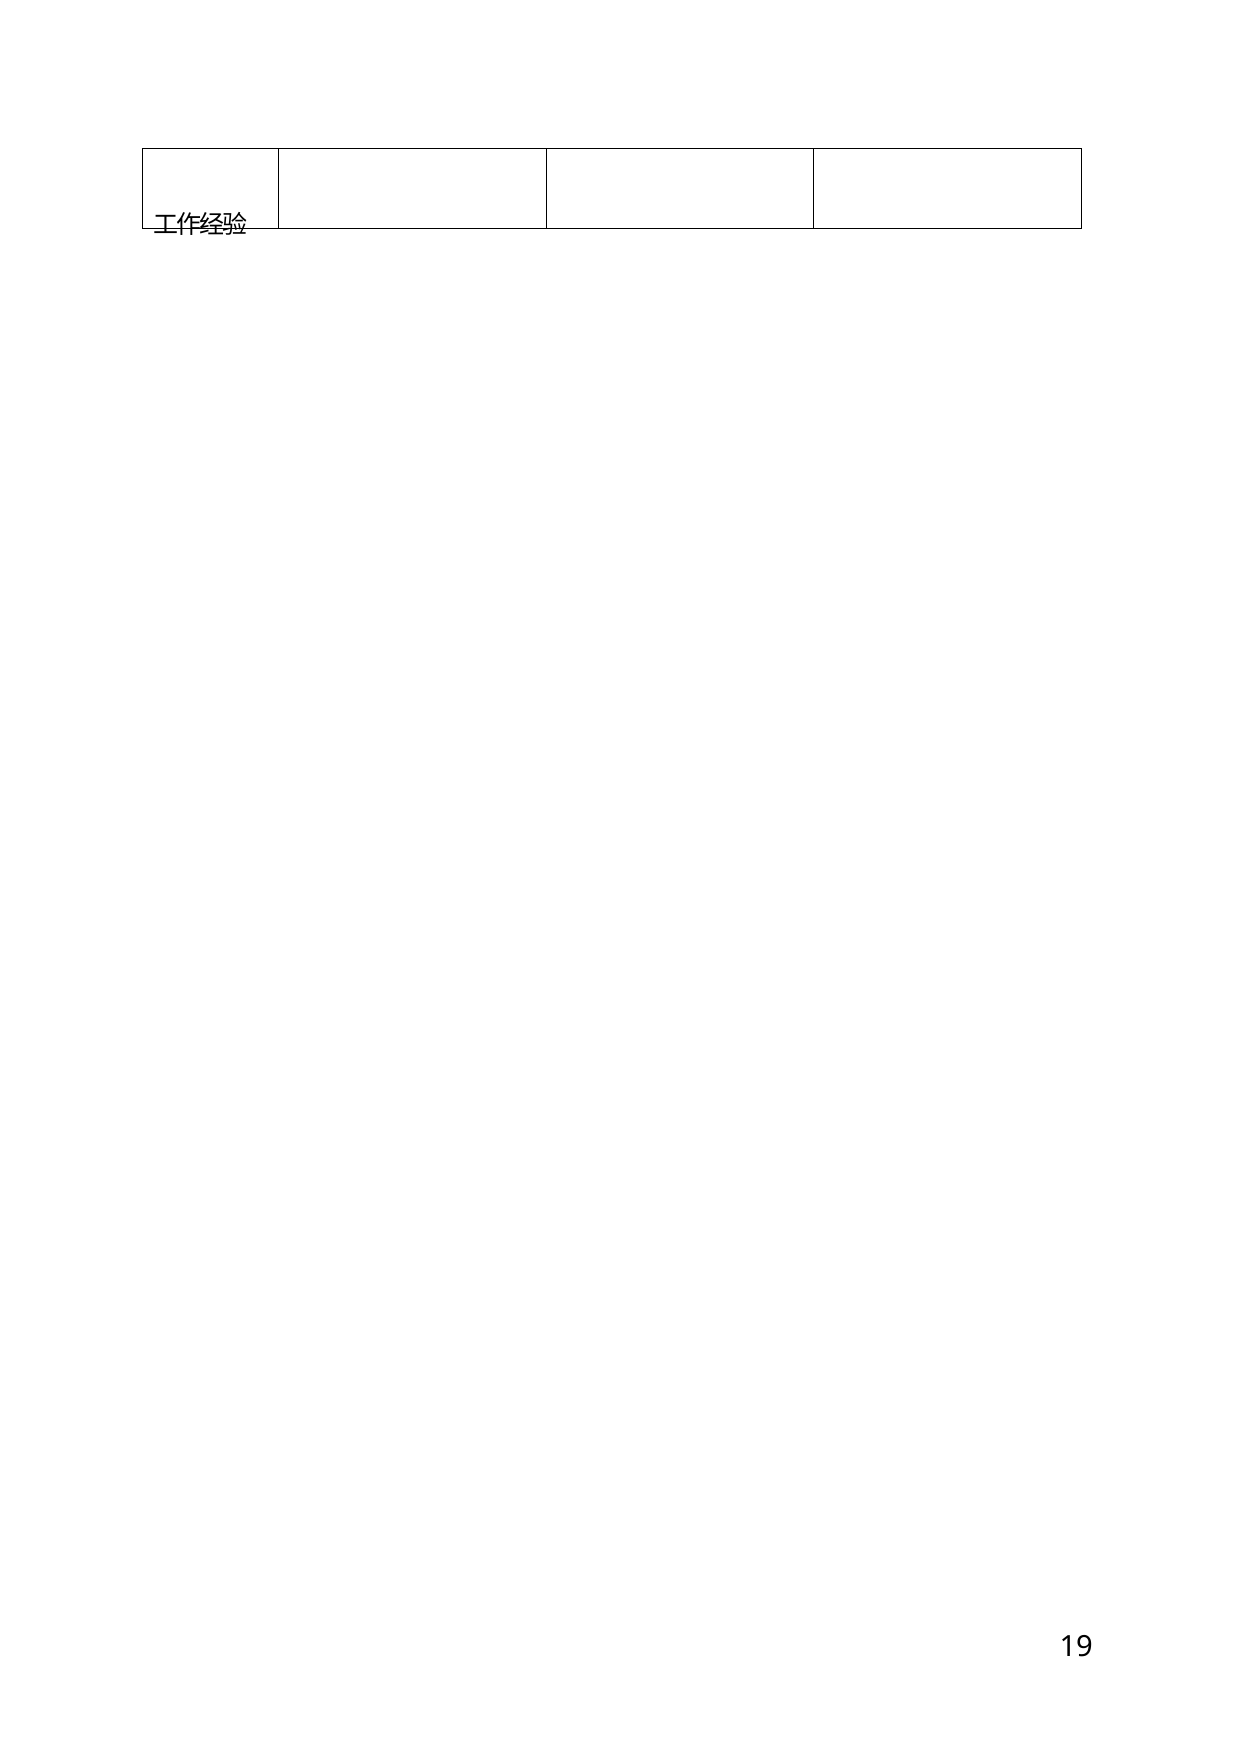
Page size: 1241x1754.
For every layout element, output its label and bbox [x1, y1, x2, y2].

table_cell [279, 149, 546, 228]
table_cell [547, 149, 813, 228]
table_cell [814, 149, 1081, 228]
